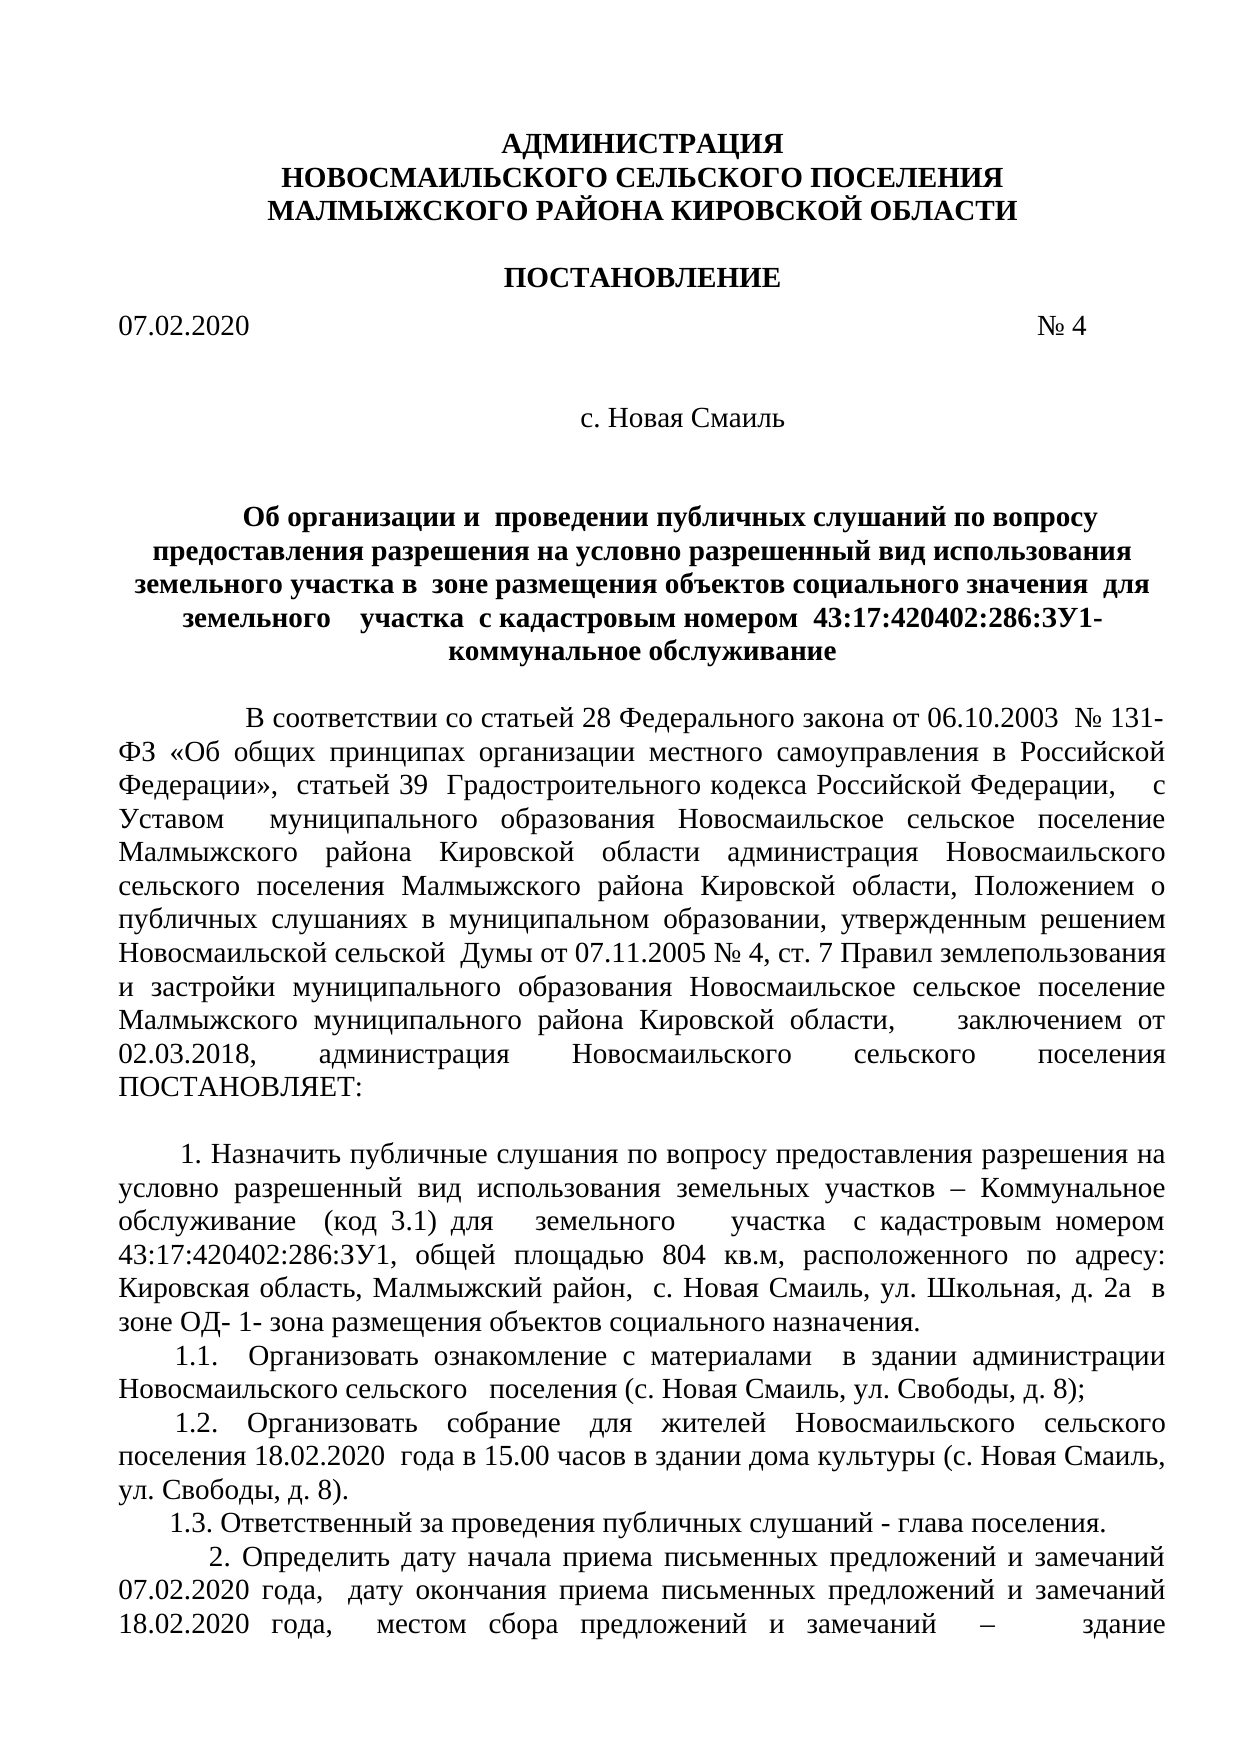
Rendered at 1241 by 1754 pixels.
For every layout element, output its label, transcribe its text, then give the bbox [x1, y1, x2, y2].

text с. Новая Смаиль [199, 409, 1167, 432]
text НОВОСМАИЛЬСКОГО СЕЛЬСКОГО ПОСЕЛЕНИЯ [118, 160, 1167, 193]
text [118, 1539, 1167, 1639]
text Об организации и проведении публичных слушаний по вопросу предоставления разрешения на условно разрешенный вид использования земельного участка в зоне размещения объектов социального значения для земельного участка с кадастровым номером 43:17:420402:286:ЗУ1- коммунальное обслуживание [118, 499, 1167, 667]
text 1.2. Организовать собрание для жителей Новосмаильского сельского поселения 18.02.2020 года в 15.00 часов в здании дома культуры (с. Новая Смаиль, ул. Свободы, д. 8). [118, 1405, 1167, 1505]
text ПОСТАНОВЛЕНИЕ [118, 260, 1167, 294]
text 1.3. Ответственный за проведения публичных слушаний - глава поселения. [118, 1505, 1167, 1539]
text 1.1. Организовать ознакомление с материалами в здании администрации Новосмаильского сельского поселения (с. Новая Смаиль, ул. Свободы, д. 8); [118, 1338, 1167, 1405]
text В соответствии со статьей 28 Федерального закона от 06.10.2003 № 131-ФЗ «Об общих принципах организации местного самоуправления в Российской Федерации», статьей 39 Градостроительного кодекса Российской Федерации, с Уставом муниципального образования Новосмаильское сельское поселение Малмыжского района Кировской области администрация Новосмаильского сельского поселения Малмыжского района Кировской области, Положением о публичных слушаниях в муниципальном образовании, утвержденным решением Новосмаильской сельской Думы от 07.11.2005 № 4, ст. 7 Правил землепользования и застройки муниципального образования Новосмаильское сельское поселение Малмыжского муниципального района Кировской области, заключением от 02.03.2018, администрация Новосмаильского сельского поселения ПОСТАНОВЛЯЕТ: [118, 700, 1167, 1103]
text МАЛМЫЖСКОГО РАЙОНА КИРОВСКОЙ ОБЛАСТИ [118, 193, 1167, 227]
text АДМИНИСТРАЦИЯ [118, 126, 1167, 160]
text 1. Назначить публичные слушания по вопросу предоставления разрешения на условно разрешенный вид использования земельных участков – Коммунальное обслуживание (код 3.1) для земельного участка с кадастровым номером 43:17:420402:286:ЗУ1, общей площадью 804 кв.м, расположенного по адресу: Кировская область, Малмыжский район, с. Новая Смаиль, ул. Школьная, д. 2а в зоне ОД- 1- зона размещения объектов социального назначения. [118, 1136, 1167, 1338]
text 07.02.2020 № 4 [118, 317, 1167, 340]
